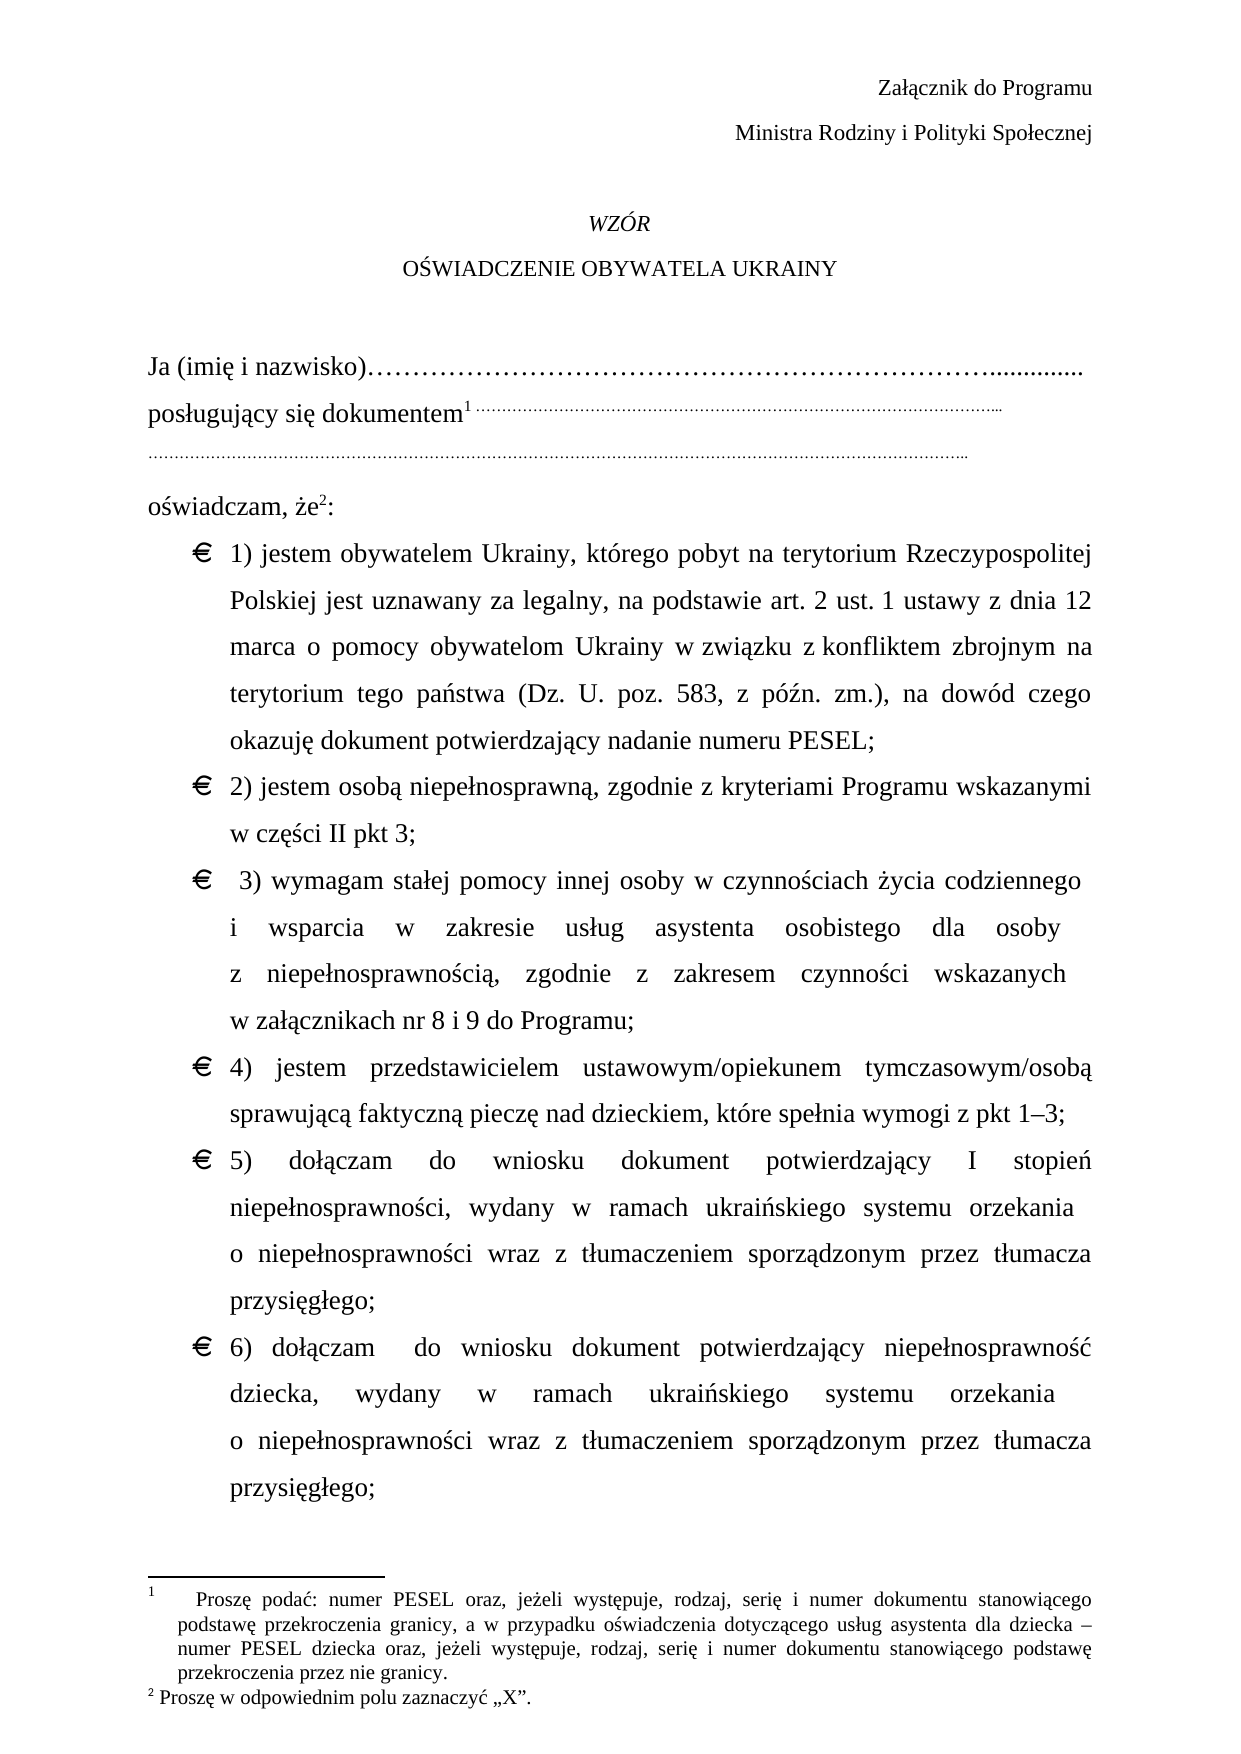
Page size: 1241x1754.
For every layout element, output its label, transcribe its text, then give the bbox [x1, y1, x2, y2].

text Ministra Rodziny i Polityki Społecznej [148, 119, 1093, 145]
list 5) dołączam do wniosku dokument potwierdzający I stopień niepełnosprawności, wydany w ramach ukraińskiego systemu orzekania o niepełnosprawności wraz z tłumaczeniem sporządzonym przez tłumacza przysięgłego; [192, 1144, 1093, 1315]
list 4) jestem przedstawicielem ustawowym/opiekunem tymczasowym/osobą sprawującą faktyczną pieczę nad dzieckiem, które spełnia wymogi z pkt 1–3; [192, 1051, 1093, 1128]
text oświadczam, że: [148, 490, 1093, 521]
text posługujący się dokumentem ………………………………………………………………………………………... [148, 397, 1093, 428]
text WZÓR [148, 210, 1093, 236]
list 2) jestem osobą niepełnosprawną, zgodnie z kryteriami Programu wskazanymi w części II pkt 3; [192, 770, 1093, 848]
text OŚWIADCZENIE OBYWATELA UKRAINY [148, 255, 1093, 281]
text Ja (imię i nazwisko)…………………………………………………………….............. [148, 350, 1093, 381]
list 1) jestem obywatelem Ukrainy, którego pobyt na terytorium Rzeczypospolitej Polskiej jest uznawany za legalny, na podstawie art. 2 ust. 1 ustawy z dnia 12 marca o pomocy obywatelom Ukrainy w związku z konfliktem zbrojnym na terytorium tego państwa (Dz. U. poz. 583, z późn. zm.), na dowód czego okazuję dokument potwierdzający nadanie numeru PESEL; [192, 537, 1093, 755]
text ………………………………………………………………………………………………………………………………………….. [148, 444, 1093, 475]
text Załącznik do Programu [148, 74, 1093, 100]
list 6) dołączam do wniosku dokument potwierdzający niepełnosprawność dziecka, wydany w ramach ukraińskiego systemu orzekania o niepełnosprawności wraz z tłumaczeniem sporządzonym przez tłumacza przysięgłego; [192, 1331, 1093, 1502]
list 3) wymagam stałej pomocy innej osoby w czynnościach życia codziennego i wsparcia w zakresie usług asystenta osobistego dla osoby z niepełnosprawnością, zgodnie z zakresem czynności wskazanych w załącznikach nr 8 i 9 do Programu; [192, 864, 1093, 1035]
